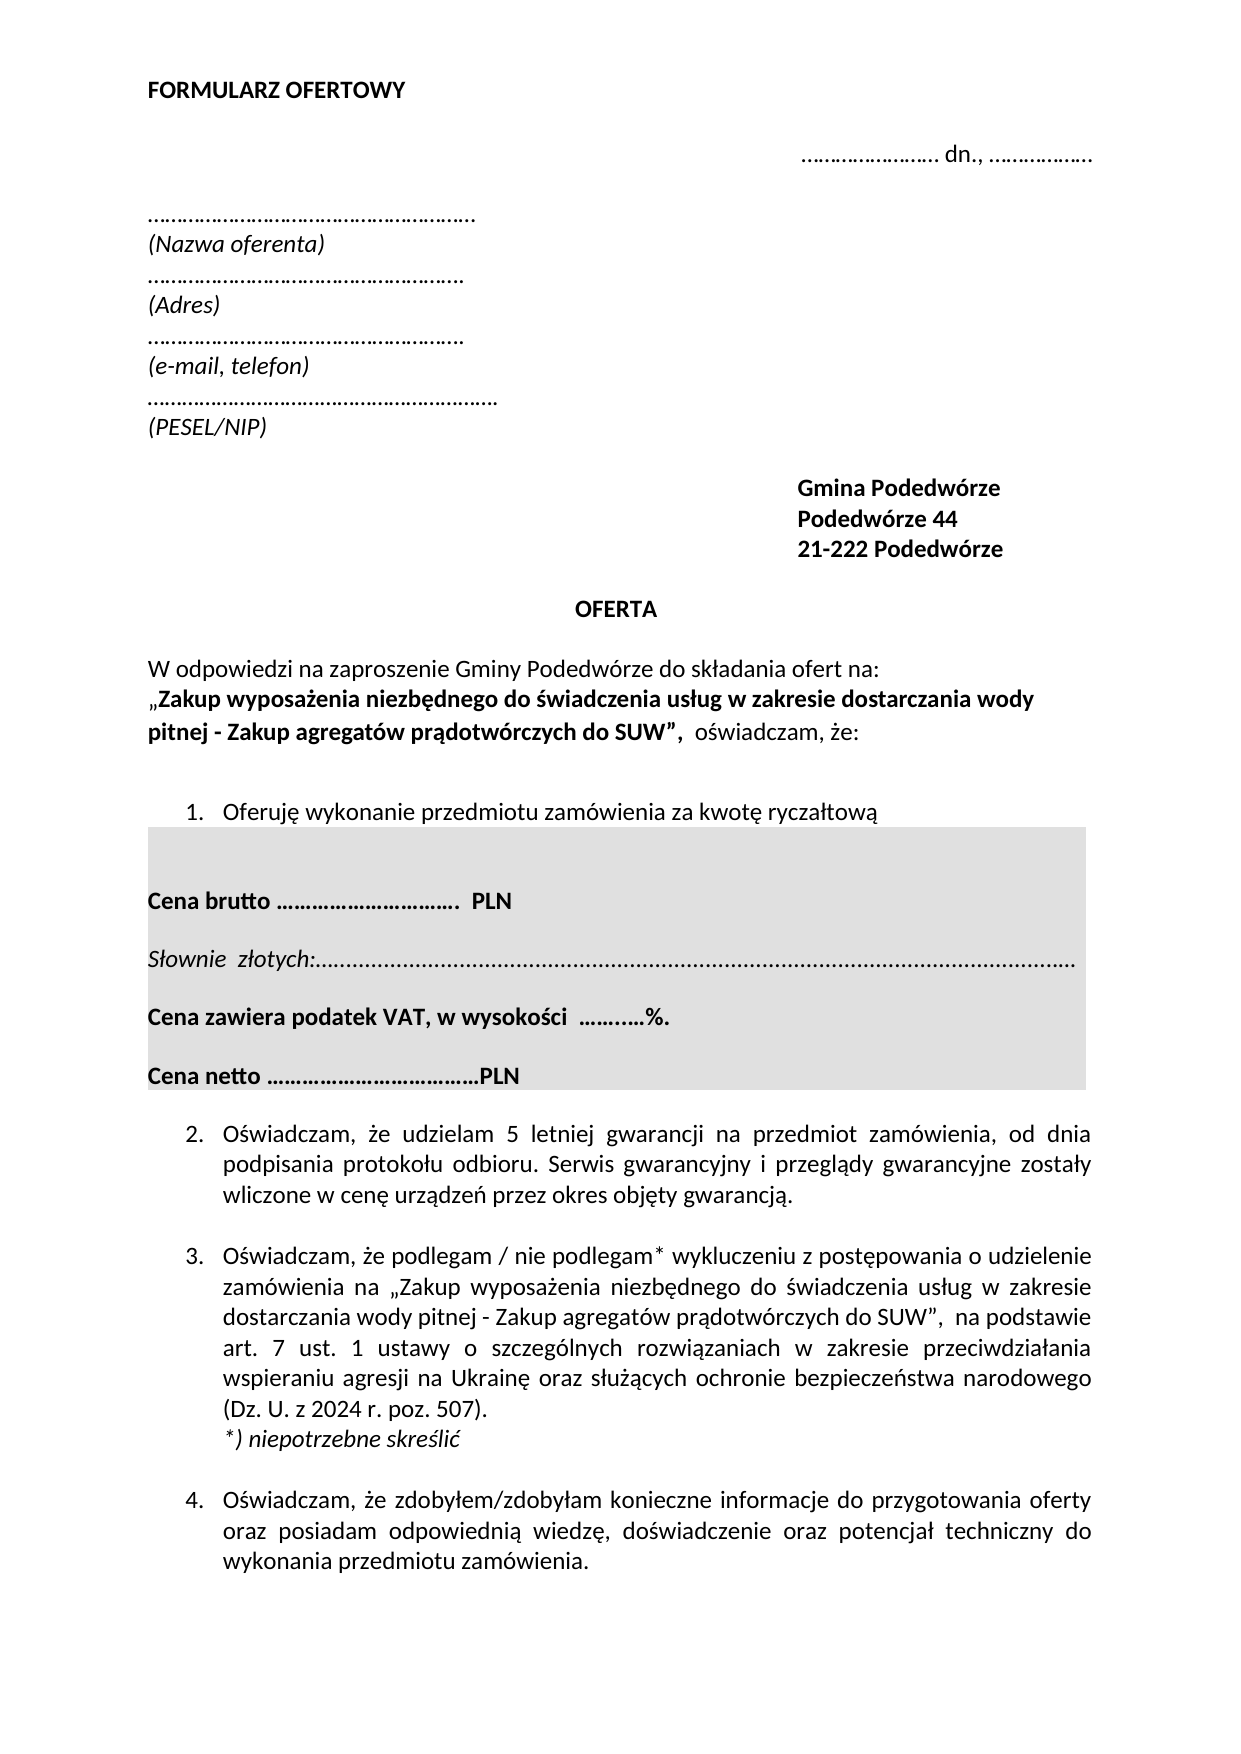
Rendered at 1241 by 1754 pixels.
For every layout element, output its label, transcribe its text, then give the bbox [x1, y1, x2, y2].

text ………………………………………………. [148, 320, 1093, 350]
text Słownie złotych:…...................................................................................................................… [148, 943, 1086, 974]
list Oświadczam, że zdobyłem/zdobyłam konieczne informacje do przygotowania oferty oraz posiadam odpowiednią wiedzę, doświadczenie oraz potencjał techniczny do wykonania przedmiotu zamówienia. [185, 1484, 1093, 1576]
text *) niepotrzebne skreślić [223, 1423, 1093, 1454]
text (PESEL/NIP) [148, 411, 1093, 442]
text Cena zawiera podatek VAT, w wysokości ……..…%. [148, 1002, 1086, 1032]
text ………………………………………………… [148, 198, 1093, 228]
text 21-222 Podedwórze [797, 533, 1093, 564]
text ……………………………………………………. [148, 381, 1093, 411]
text (e-mail, telefon) [148, 350, 1093, 381]
text Podedwórze 44 [797, 503, 1093, 533]
text Cena brutto …………………………. PLN [148, 885, 1086, 916]
list Oferuję wykonanie przedmiotu zamówienia za kwotę ryczałtową [185, 796, 1093, 827]
text (Nazwa oferenta) [148, 228, 1093, 259]
text W odpowiedzi na zaproszenie Gminy Podedwórze do składania ofert na: [148, 653, 1093, 683]
text FORMULARZ OFERTOWY [148, 74, 1093, 104]
list Oświadczam, że udzielam 5 letniej gwarancji na przedmiot zamówienia, od dnia podpisania protokołu odbioru. Serwis gwarancyjny i przeglądy gwarancyjne zostały wliczone w cenę urządzeń przez okres objęty gwarancją. [185, 1118, 1093, 1209]
text Gmina Podedwórze [797, 472, 1093, 503]
text …………………… dn., ……………… [139, 138, 1093, 168]
text „Zakup wyposażenia niezbędnego do świadczenia usług w zakresie dostarczania wody pitnej - Zakup agregatów prądotwórczych do SUW”, oświadczam, że: [148, 683, 1093, 747]
list Oświadczam, że podlegam / nie podlegam* wykluczeniu z postępowania o udzielenie zamówienia na „Zakup wyposażenia niezbędnego do świadczenia usług w zakresie dostarczania wody pitnej - Zakup agregatów prądotwórczych do SUW”, na podstawie art. 7 ust. 1 ustawy o szczególnych rozwiązaniach w zakresie przeciwdziałania wspieraniu agresji na Ukrainę oraz służących ochronie bezpieczeństwa narodowego (Dz. U. z 2024 r. poz. 507). [185, 1240, 1093, 1423]
text (Adres) [148, 289, 1093, 320]
text ………………………………………………. [148, 259, 1093, 289]
text Cena netto ………………………………PLN [148, 1060, 1086, 1090]
text OFERTA [139, 593, 1093, 624]
